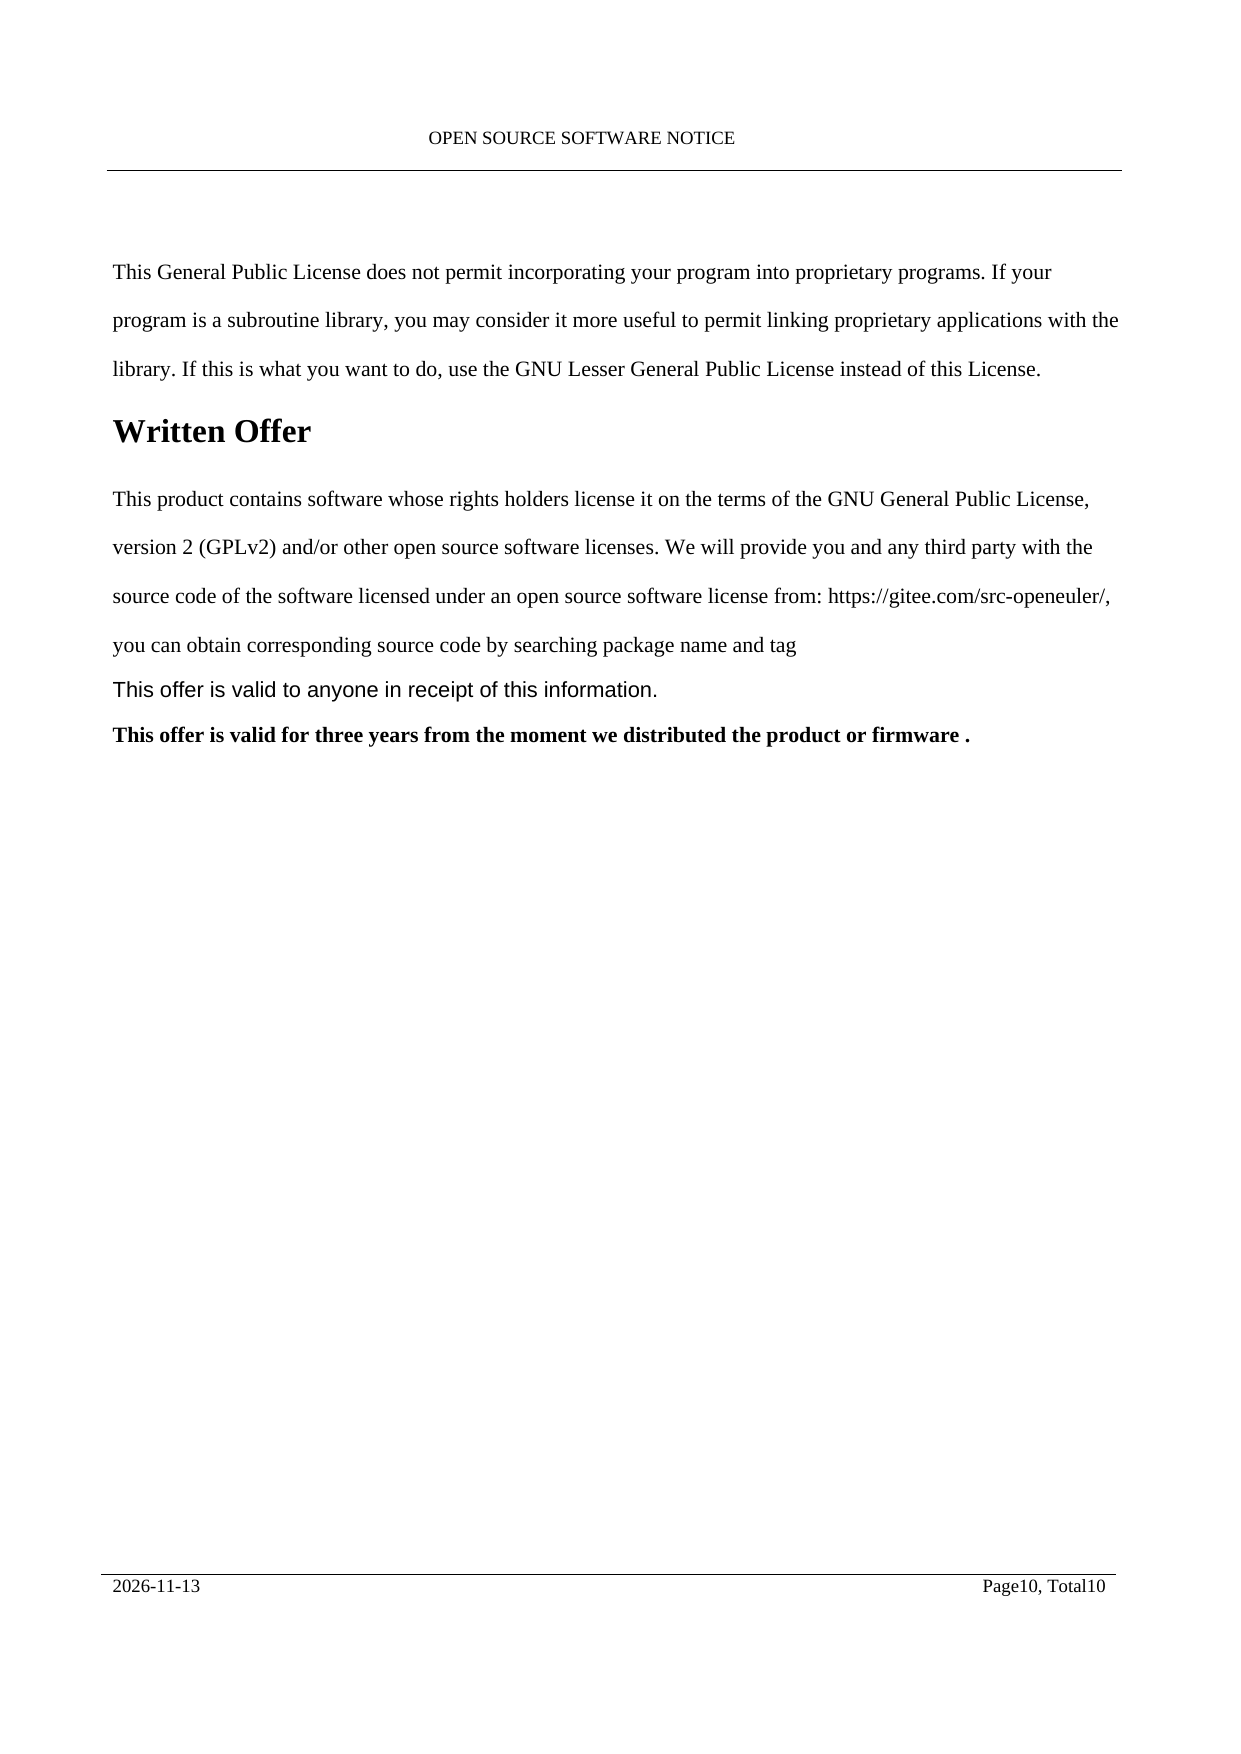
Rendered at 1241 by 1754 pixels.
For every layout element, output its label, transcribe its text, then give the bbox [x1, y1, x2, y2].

text This product contains software whose rights holders license it on the terms of the GNU General Public License, version 2 (GPLv2) and/or other open source software licenses. We will provide you and any third party with the source code of the software licensed under an open source software license from: https://gitee.com/src-openeuler/, you can obtain corresponding source code by searching package name and tag [112, 482, 1128, 661]
text This offer is valid to anyone in receipt of this information. [112, 673, 1128, 706]
text Written Offer [112, 398, 1128, 463]
text This offer is valid for three years from the moment we distributed the product or firmware . [112, 718, 1128, 751]
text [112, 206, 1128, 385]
